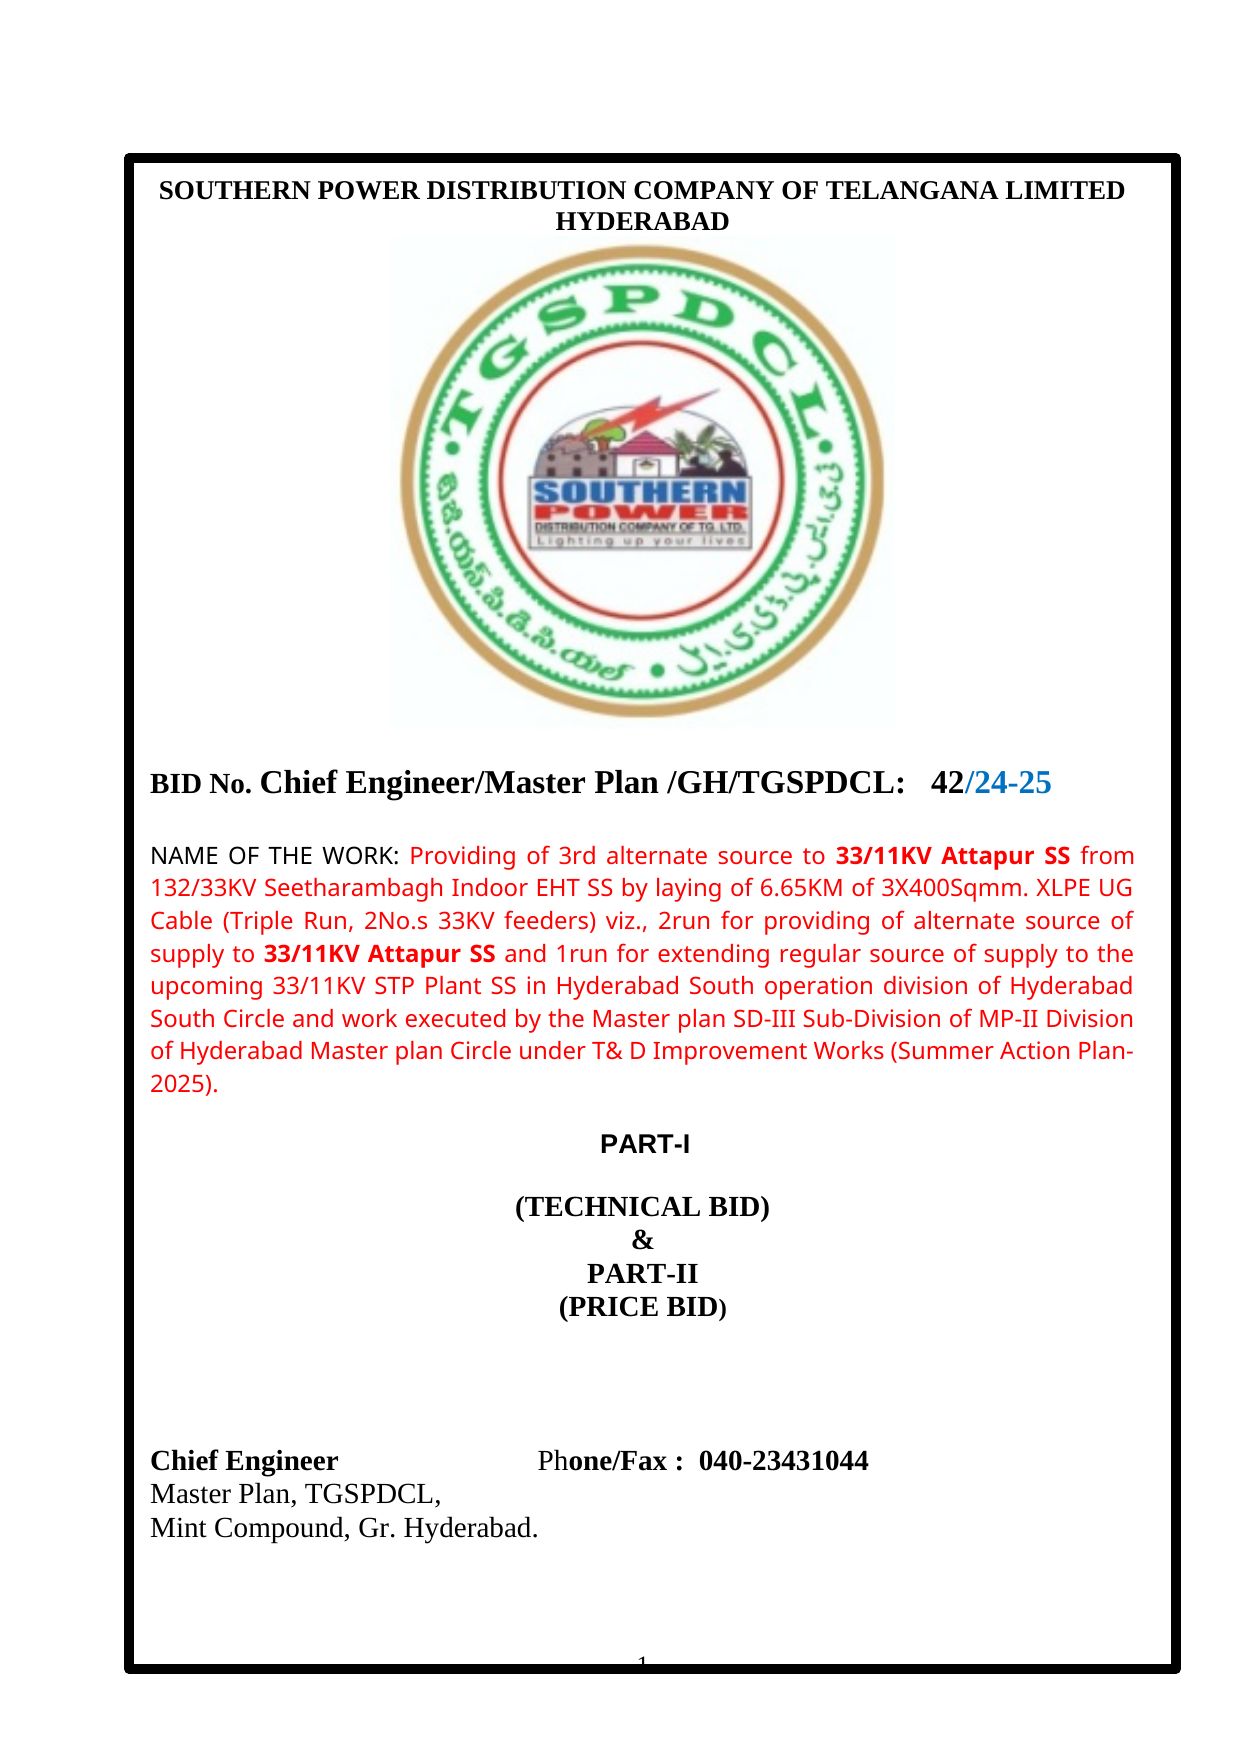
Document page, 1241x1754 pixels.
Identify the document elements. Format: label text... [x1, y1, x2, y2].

text Mint Compound, Gr. Hyderabad. [150, 1510, 1135, 1543]
text (TECHNICAL BID) [150, 1189, 1135, 1222]
text PART-II [150, 1256, 1135, 1289]
text (PRICE BID) [150, 1289, 1135, 1323]
text SOUTHERN POWER DISTRIBUTION COMPANY OF TELANGANA LIMITED [150, 174, 1135, 205]
text & [150, 1222, 1135, 1256]
text Chief Engineer Phone/Fax : 040-23431044 [150, 1443, 1135, 1476]
text Master Plan, TGSPDCL, [150, 1476, 1135, 1510]
text PART-I [525, 1128, 1135, 1160]
text BID No. Chief Engineer/Master Plan /GH/TGSPDCL: 42/24-25 [150, 762, 1135, 800]
text NAME OF THE WORK: Providing of 3rd alternate source to 33/11KV Attapur SS from 132/33KV Seetharambagh Indoor EHT SS by laying of 6.65KM of 3X400Sqmm. XLPE UG Cable (Triple Run, 2No.s 33KV feeders) viz., 2run for providing of alternate source of supply to 33/11KV Attapur SS and 1run for extending regular source of supply to the upcoming 33/11KV STP Plant SS in Hyderabad South operation division of Hyderabad South Circle and work executed by the Master plan SD-III Sub-Division of MP-II Division of Hyderabad Master plan Circle under T& D Improvement Works (Summer Action Plan-2025). [150, 838, 1135, 1099]
picture [390, 236, 895, 729]
